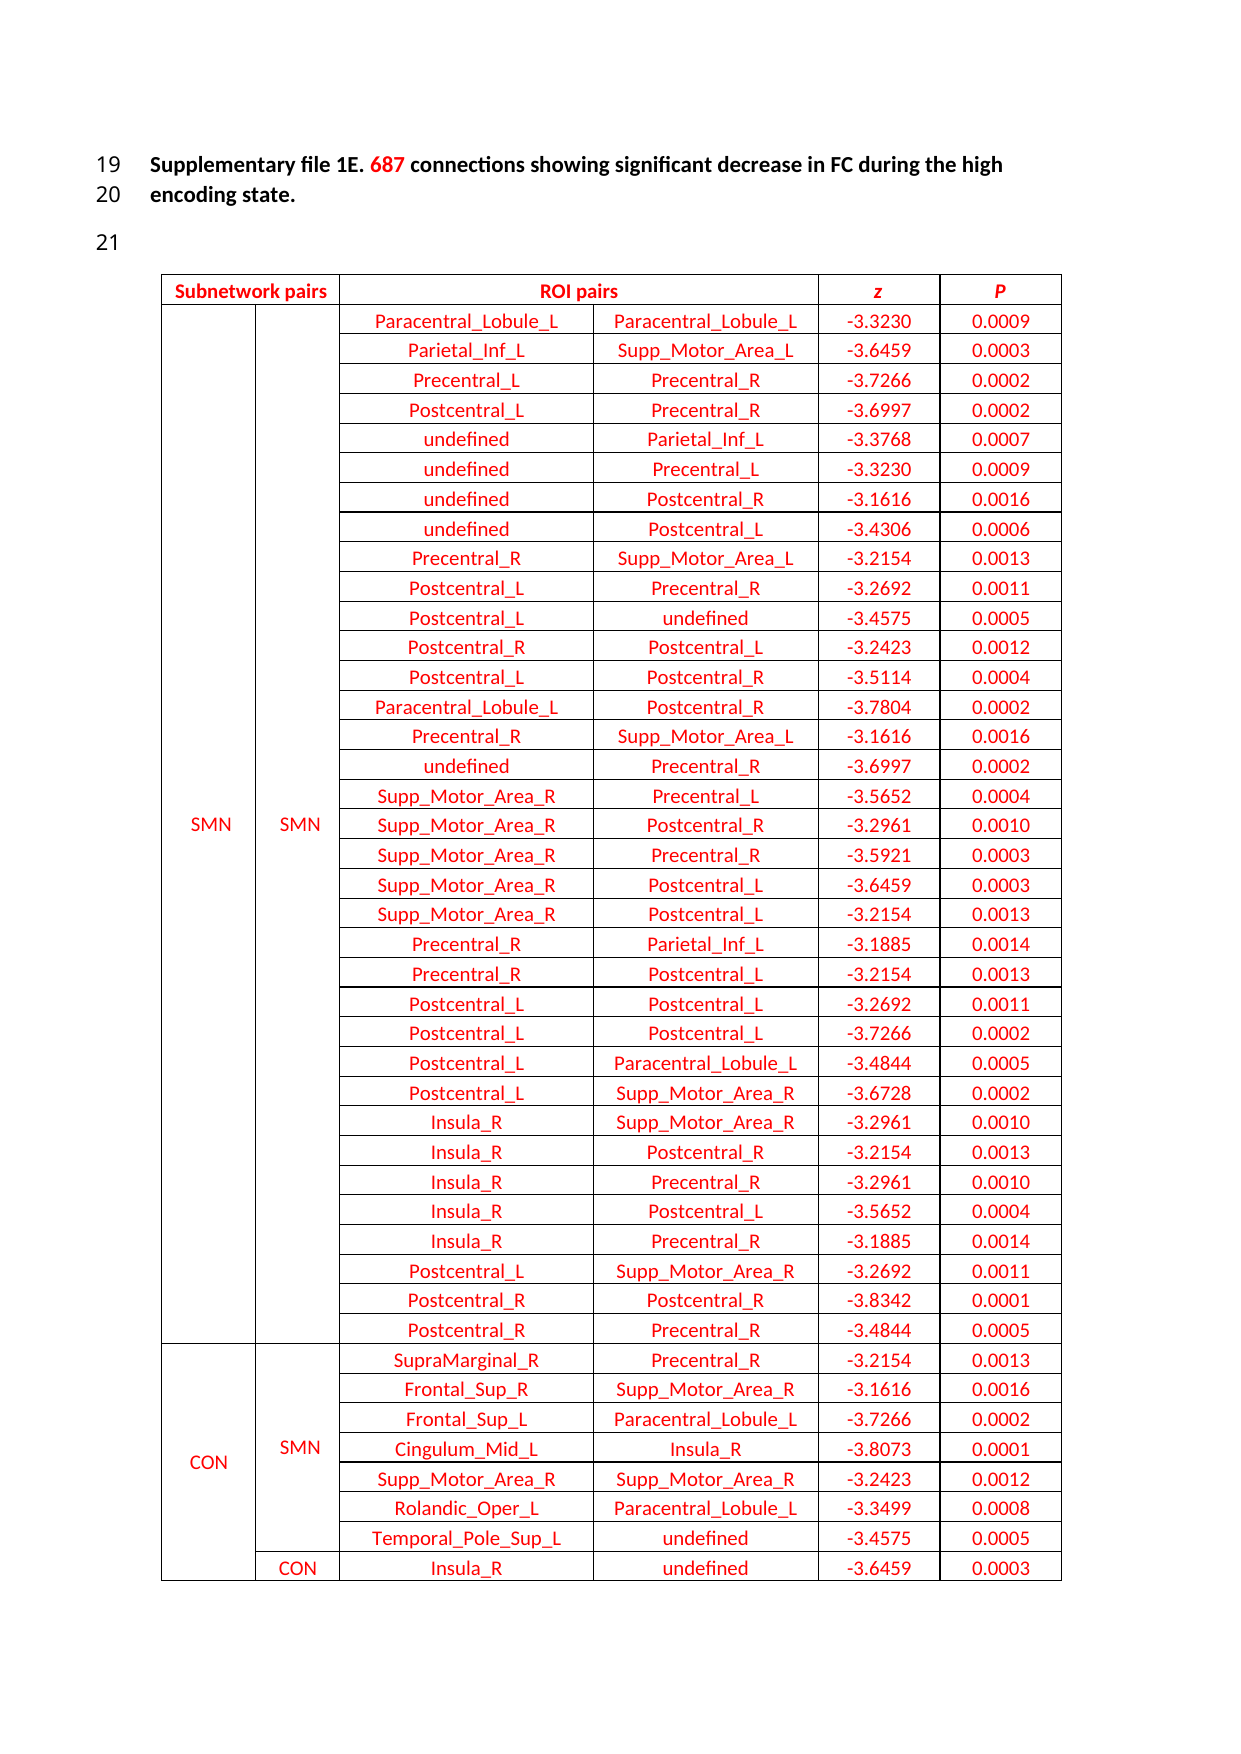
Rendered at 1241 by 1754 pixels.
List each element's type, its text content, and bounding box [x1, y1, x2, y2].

table_cell Supp_Motor_Area_R [340, 809, 593, 838]
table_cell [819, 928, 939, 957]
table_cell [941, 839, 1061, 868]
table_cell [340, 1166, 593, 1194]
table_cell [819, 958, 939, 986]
table_cell -3.1616 [819, 483, 939, 511]
table_cell -3.5921 [819, 839, 939, 868]
table_cell Precentral_L [594, 453, 818, 482]
table_cell Postcentral_R [594, 809, 818, 838]
table_cell Postcentral_R [594, 483, 818, 511]
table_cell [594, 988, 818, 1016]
table_cell 0.0016 [941, 720, 1061, 749]
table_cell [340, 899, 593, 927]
table_cell -3.3230 [819, 305, 939, 333]
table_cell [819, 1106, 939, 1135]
table_header ROI pairs [340, 275, 818, 304]
table_cell 0.0013 [941, 542, 1061, 571]
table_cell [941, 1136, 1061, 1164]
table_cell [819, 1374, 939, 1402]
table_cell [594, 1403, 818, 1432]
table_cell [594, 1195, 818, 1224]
table_cell Paracentral_Lobule_L [340, 691, 593, 719]
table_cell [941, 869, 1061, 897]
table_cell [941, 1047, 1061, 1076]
table_cell -3.2692 [819, 572, 939, 601]
table_cell -3.6997 [819, 394, 939, 422]
table_cell undefined [340, 513, 593, 541]
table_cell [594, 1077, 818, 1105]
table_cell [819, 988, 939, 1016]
table_cell Paracentral_Lobule_L [594, 305, 818, 333]
table_cell Postcentral_L [594, 513, 818, 541]
table_cell 0.0012 [941, 631, 1061, 660]
table_cell 0.0004 [941, 661, 1061, 689]
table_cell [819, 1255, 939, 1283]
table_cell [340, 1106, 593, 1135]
table_cell SMN [162, 305, 255, 1343]
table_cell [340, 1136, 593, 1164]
table_cell Postcentral_L [340, 602, 593, 630]
table_cell 0.0002 [941, 691, 1061, 719]
table_cell SMN [256, 305, 339, 1343]
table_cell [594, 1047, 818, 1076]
table_cell 0.0002 [941, 750, 1061, 779]
table_cell Precentral_R [594, 839, 818, 868]
table_cell -3.7804 [819, 691, 939, 719]
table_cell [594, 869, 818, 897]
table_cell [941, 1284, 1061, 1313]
table_cell -3.2423 [819, 631, 939, 660]
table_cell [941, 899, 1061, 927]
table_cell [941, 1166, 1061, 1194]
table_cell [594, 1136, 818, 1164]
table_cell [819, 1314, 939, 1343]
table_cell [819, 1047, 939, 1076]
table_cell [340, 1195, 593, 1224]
table_cell Supp_Motor_Area_L [594, 720, 818, 749]
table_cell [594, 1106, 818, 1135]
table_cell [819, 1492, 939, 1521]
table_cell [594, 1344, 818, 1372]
table_header P [941, 275, 1061, 304]
table_cell undefined [340, 750, 593, 779]
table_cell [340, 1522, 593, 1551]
table_cell Postcentral_R [340, 631, 593, 660]
table_cell 0.0009 [941, 305, 1061, 333]
table_cell -3.1616 [819, 720, 939, 749]
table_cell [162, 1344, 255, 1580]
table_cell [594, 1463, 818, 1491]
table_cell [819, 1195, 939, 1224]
table_cell Precentral_R [340, 542, 593, 571]
table_cell -3.3768 [819, 424, 939, 452]
table_cell -3.2961 [819, 809, 939, 838]
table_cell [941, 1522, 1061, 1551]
table_cell Postcentral_L [594, 631, 818, 660]
table_cell -3.7266 [819, 364, 939, 393]
table_cell Postcentral_R [594, 691, 818, 719]
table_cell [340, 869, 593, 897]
table_cell Parietal_Inf_L [594, 424, 818, 452]
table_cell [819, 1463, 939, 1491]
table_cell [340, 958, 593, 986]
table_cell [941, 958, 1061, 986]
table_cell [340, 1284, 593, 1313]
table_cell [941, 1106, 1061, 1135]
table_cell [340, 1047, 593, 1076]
table_cell Supp_Motor_Area_L [594, 334, 818, 363]
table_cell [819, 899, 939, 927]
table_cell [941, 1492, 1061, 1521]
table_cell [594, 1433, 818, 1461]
table_cell -3.3230 [819, 453, 939, 482]
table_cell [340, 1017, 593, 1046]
table_cell -3.5652 [819, 780, 939, 808]
table_cell Postcentral_L [340, 661, 593, 689]
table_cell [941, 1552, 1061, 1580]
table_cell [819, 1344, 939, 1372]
table_cell 0.0002 [941, 394, 1061, 422]
table_cell Precentral_R [594, 572, 818, 601]
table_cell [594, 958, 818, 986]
table_cell undefined [594, 602, 818, 630]
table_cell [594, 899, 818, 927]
table_cell Precentral_L [594, 780, 818, 808]
table_cell Precentral_R [594, 394, 818, 422]
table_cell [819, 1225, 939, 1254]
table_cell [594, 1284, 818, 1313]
table_cell 0.0010 [941, 809, 1061, 838]
table_cell 0.0002 [941, 364, 1061, 393]
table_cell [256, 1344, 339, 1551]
table_cell undefined [340, 424, 593, 452]
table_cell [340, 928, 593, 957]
table_cell 0.0005 [941, 602, 1061, 630]
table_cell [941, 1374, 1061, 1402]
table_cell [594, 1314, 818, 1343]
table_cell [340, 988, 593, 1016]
table_cell Precentral_R [340, 720, 593, 749]
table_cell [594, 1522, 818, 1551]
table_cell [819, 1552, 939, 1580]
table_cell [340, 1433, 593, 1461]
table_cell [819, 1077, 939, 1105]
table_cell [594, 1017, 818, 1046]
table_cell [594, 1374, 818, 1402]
table_header z [819, 275, 939, 304]
table_cell -3.2154 [819, 542, 939, 571]
table_cell -3.5114 [819, 661, 939, 689]
table_cell Paracentral_Lobule_L [340, 305, 593, 333]
table_cell undefined [340, 483, 593, 511]
table_cell 0.0009 [941, 453, 1061, 482]
text Supplementary file 1E. 687 connections showing significant decrease in FC during the high encoding state. [150, 150, 1090, 208]
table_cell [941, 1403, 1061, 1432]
table_cell Postcentral_L [340, 572, 593, 601]
table_cell 0.0006 [941, 513, 1061, 541]
table_cell 0.0016 [941, 483, 1061, 511]
table_cell Supp_Motor_Area_R [340, 839, 593, 868]
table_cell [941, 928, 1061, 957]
table_cell 0.0011 [941, 572, 1061, 601]
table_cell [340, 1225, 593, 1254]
table_header Subnetwork pairs [162, 275, 339, 304]
table_cell -3.4575 [819, 602, 939, 630]
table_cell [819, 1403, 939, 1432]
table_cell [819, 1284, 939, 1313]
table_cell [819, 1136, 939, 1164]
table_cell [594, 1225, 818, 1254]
table_cell -3.6459 [819, 334, 939, 363]
table_cell Precentral_R [594, 364, 818, 393]
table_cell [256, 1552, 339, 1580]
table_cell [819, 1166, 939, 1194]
table_cell 0.0004 [941, 780, 1061, 808]
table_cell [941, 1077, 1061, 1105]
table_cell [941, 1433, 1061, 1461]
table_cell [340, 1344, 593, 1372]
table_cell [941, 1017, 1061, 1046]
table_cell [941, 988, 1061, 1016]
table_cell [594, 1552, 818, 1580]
table_cell -3.4306 [819, 513, 939, 541]
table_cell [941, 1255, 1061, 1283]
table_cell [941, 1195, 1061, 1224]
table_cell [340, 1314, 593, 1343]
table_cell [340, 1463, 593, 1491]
table_cell Supp_Motor_Area_R [340, 780, 593, 808]
table_cell -3.6997 [819, 750, 939, 779]
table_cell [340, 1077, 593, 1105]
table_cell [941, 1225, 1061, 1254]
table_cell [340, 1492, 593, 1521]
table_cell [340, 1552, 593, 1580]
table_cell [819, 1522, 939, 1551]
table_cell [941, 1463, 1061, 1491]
table_cell Postcentral_L [340, 394, 593, 422]
table_cell Supp_Motor_Area_L [594, 542, 818, 571]
table_cell Precentral_L [340, 364, 593, 393]
table_cell 0.0003 [941, 334, 1061, 363]
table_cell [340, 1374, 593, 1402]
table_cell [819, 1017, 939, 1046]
table_cell Precentral_R [594, 750, 818, 779]
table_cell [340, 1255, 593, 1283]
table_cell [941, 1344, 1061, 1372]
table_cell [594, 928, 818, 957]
table_cell undefined [340, 453, 593, 482]
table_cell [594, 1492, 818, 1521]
table_cell 0.0007 [941, 424, 1061, 452]
table_cell Postcentral_R [594, 661, 818, 689]
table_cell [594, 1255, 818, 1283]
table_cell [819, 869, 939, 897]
table_cell Parietal_Inf_L [340, 334, 593, 363]
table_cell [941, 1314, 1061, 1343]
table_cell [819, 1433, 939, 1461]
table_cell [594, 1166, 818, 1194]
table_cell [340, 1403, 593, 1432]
